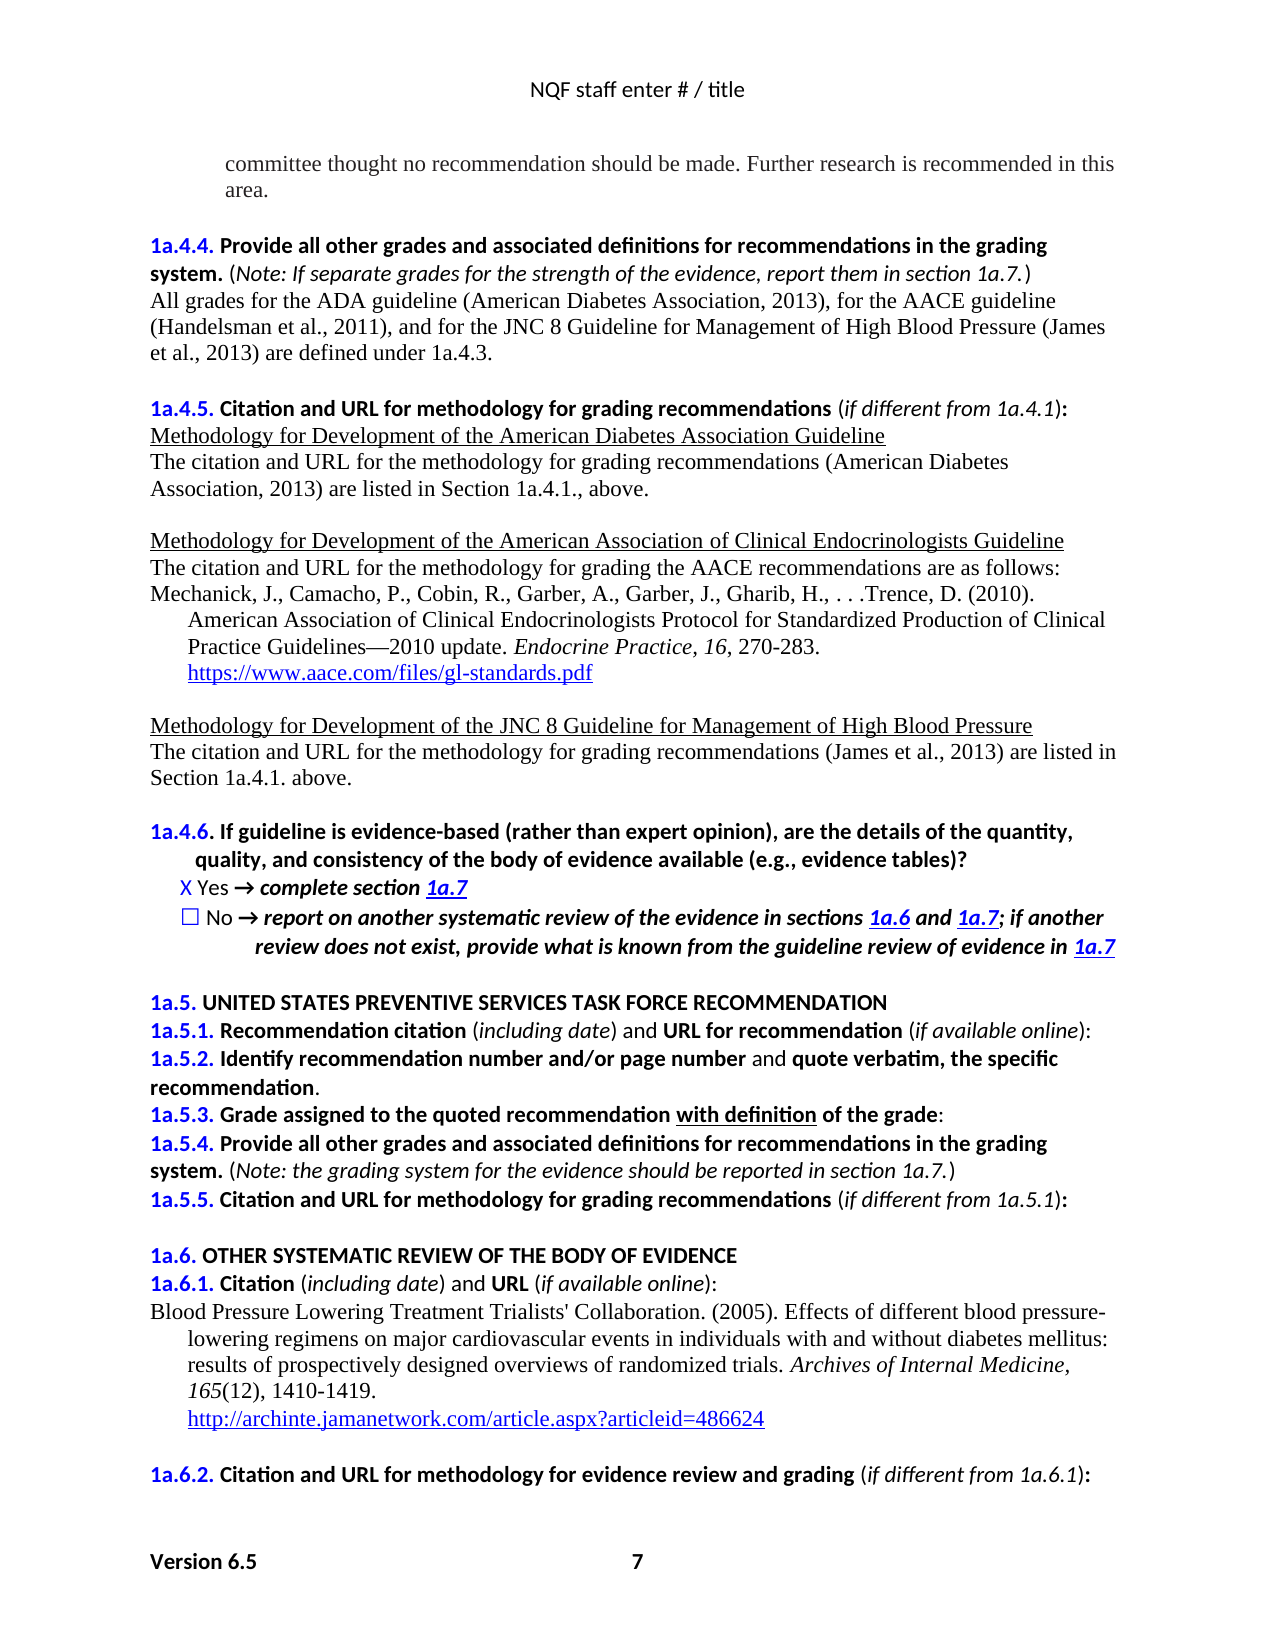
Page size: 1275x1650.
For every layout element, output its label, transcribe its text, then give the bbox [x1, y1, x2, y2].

text The citation and URL for the methodology for grading the AACE recommendations are as follows: [150, 554, 1125, 580]
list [187, 150, 1125, 203]
text Methodology for Development of the American Association of Clinical Endocrinologists Guideline [150, 527, 1125, 554]
text 1a.5.1. Recommendation citation (including date) and URL for recommendation (if available online): [150, 1017, 1125, 1044]
text 1a.5.2. Identify recommendation number and/or page number and quote verbatim, the specific recommendation. [150, 1044, 1125, 1101]
text The citation and URL for the methodology for grading recommendations (James et al., 2013) are listed in Section 1a.4.1. above. [150, 738, 1125, 791]
text 1a.5.5. Citation and URL for methodology for grading recommendations (if different from 1a.5.1): [150, 1185, 1125, 1213]
text 1a.6.2. Citation and URL for methodology for evidence review and grading (if different from 1a.6.1): [150, 1460, 1125, 1488]
text 1a.5.4. Provide all other grades and associated definitions for recommendations in the grading system. (Note: the grading system for the evidence should be reported in section 1a.7.) [150, 1129, 1125, 1185]
text 1a.5. UNITED STATES PREVENTIVE SERVICES TASK FORCE RECOMMENDATION [150, 988, 1125, 1017]
text Mechanick, J., Camacho, P., Cobin, R., Garber, A., Garber, J., Gharib, H., . . .Trence, D. (2010). American Association of Clinical Endocrinologists Protocol for Standardized Production of Clinical Practice Guidelines—2010 update. Endocrine Practice, 16, 270-283. [150, 580, 1125, 659]
text Methodology for Development of the JNC 8 Guideline for Management of High Blood Pressure [150, 712, 1125, 738]
text 1a.4.4. Provide all other grades and associated definitions for recommendations in the grading system. (Note: If separate grades for the strength of the evidence, report them in section 1a.7.) [150, 231, 1125, 287]
text 1a.4.6. If guideline is evidence-based (rather than expert opinion), are the details of the quantity, quality, and consistency of the body of evidence available (e.g., evidence tables)? [150, 817, 1125, 873]
text 1a.4.5. Citation and URL for methodology for grading recommendations (if different from 1a.4.1): [150, 394, 1125, 422]
text The citation and URL for the methodology for grading recommendations (American Diabetes Association, 2013) are listed in Section 1a.4.1., above. [150, 448, 1125, 501]
text Blood Pressure Lowering Treatment Trialists' Collaboration. (2005). Effects of different blood pressure-lowering regimens on major cardiovascular events in individuals with and without diabetes mellitus: results of prospectively designed overviews of randomized trials. Archives of Internal Medicine, 165(12), 1410-1419. [150, 1297, 1125, 1404]
text No → report on another systematic review of the evidence in sections 1a.6 and 1a.7; if another review does not exist, provide what is known from the guideline review of evidence in 1a.7 [180, 901, 1125, 961]
text Yes → complete section 1a.7 [180, 873, 1125, 901]
text http://archinte.jamanetwork.com/article.aspx?articleid=486624 [187, 1404, 1125, 1432]
text All grades for the ADA guideline (American Diabetes Association, 2013), for the AACE guideline (Handelsman et al., 2011), and for the JNC 8 Guideline for Management of High Blood Pressure (James et al., 2013) are defined under 1a.4.3. [150, 287, 1125, 366]
text https://www.aace.com/files/gl-standards.pdf [187, 659, 1125, 685]
text Methodology for Development of the American Diabetes Association Guideline [150, 422, 1125, 448]
text 1a.6.1. Citation (including date) and URL (if available online): [150, 1269, 1125, 1297]
text 1a.6. OTHER SYSTEMATIC REVIEW OF THE BODY OF EVIDENCE [150, 1241, 1125, 1269]
text 1a.5.3. Grade assigned to the quoted recommendation with definition of the grade: [150, 1101, 1125, 1129]
